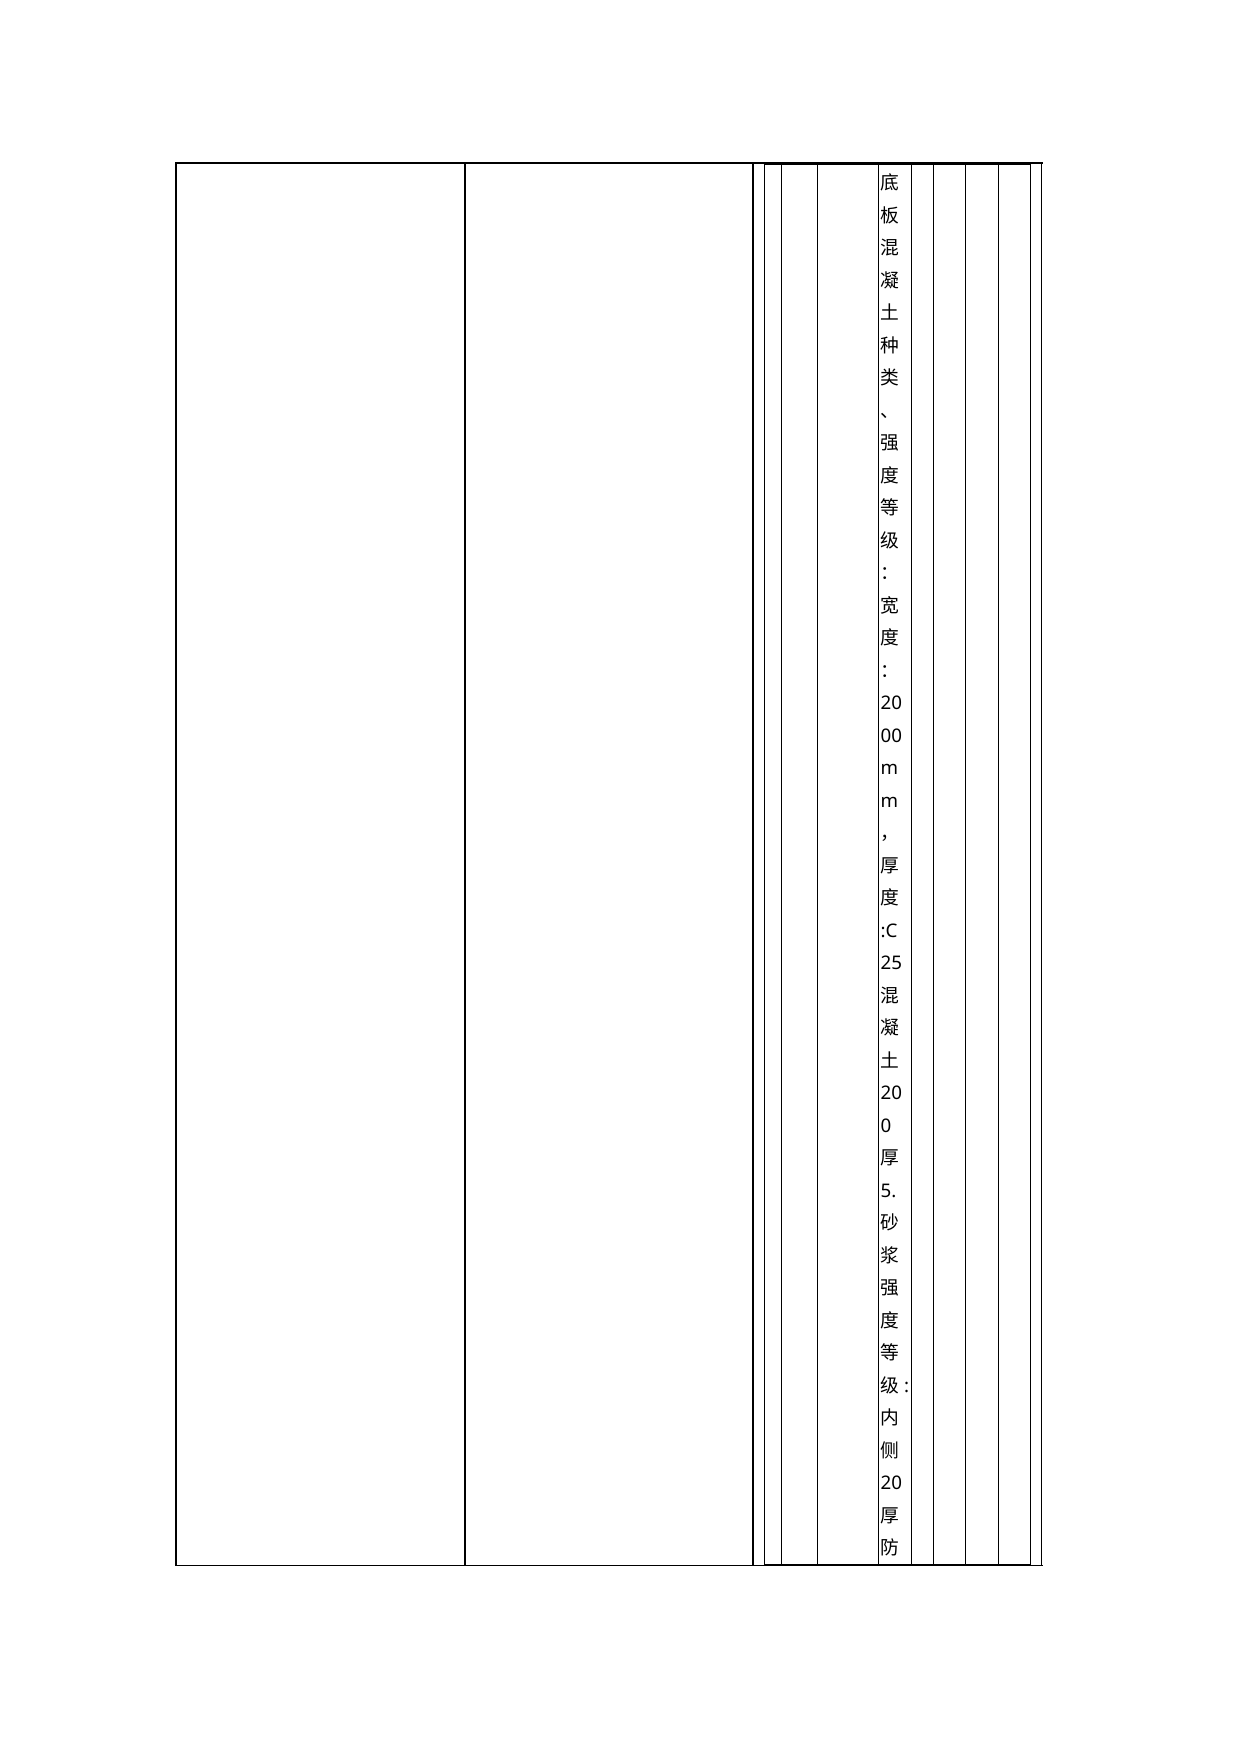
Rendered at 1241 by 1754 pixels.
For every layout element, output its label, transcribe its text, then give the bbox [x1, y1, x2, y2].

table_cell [754, 164, 764, 1565]
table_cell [966, 165, 998, 1564]
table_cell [782, 165, 817, 1564]
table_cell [879, 165, 911, 1564]
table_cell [765, 165, 781, 1564]
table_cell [1031, 164, 1041, 1565]
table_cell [999, 165, 1030, 1564]
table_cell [912, 165, 933, 1564]
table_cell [934, 165, 965, 1564]
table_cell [818, 165, 878, 1564]
table_cell 1 [177, 164, 464, 1565]
table_cell [466, 164, 752, 1565]
